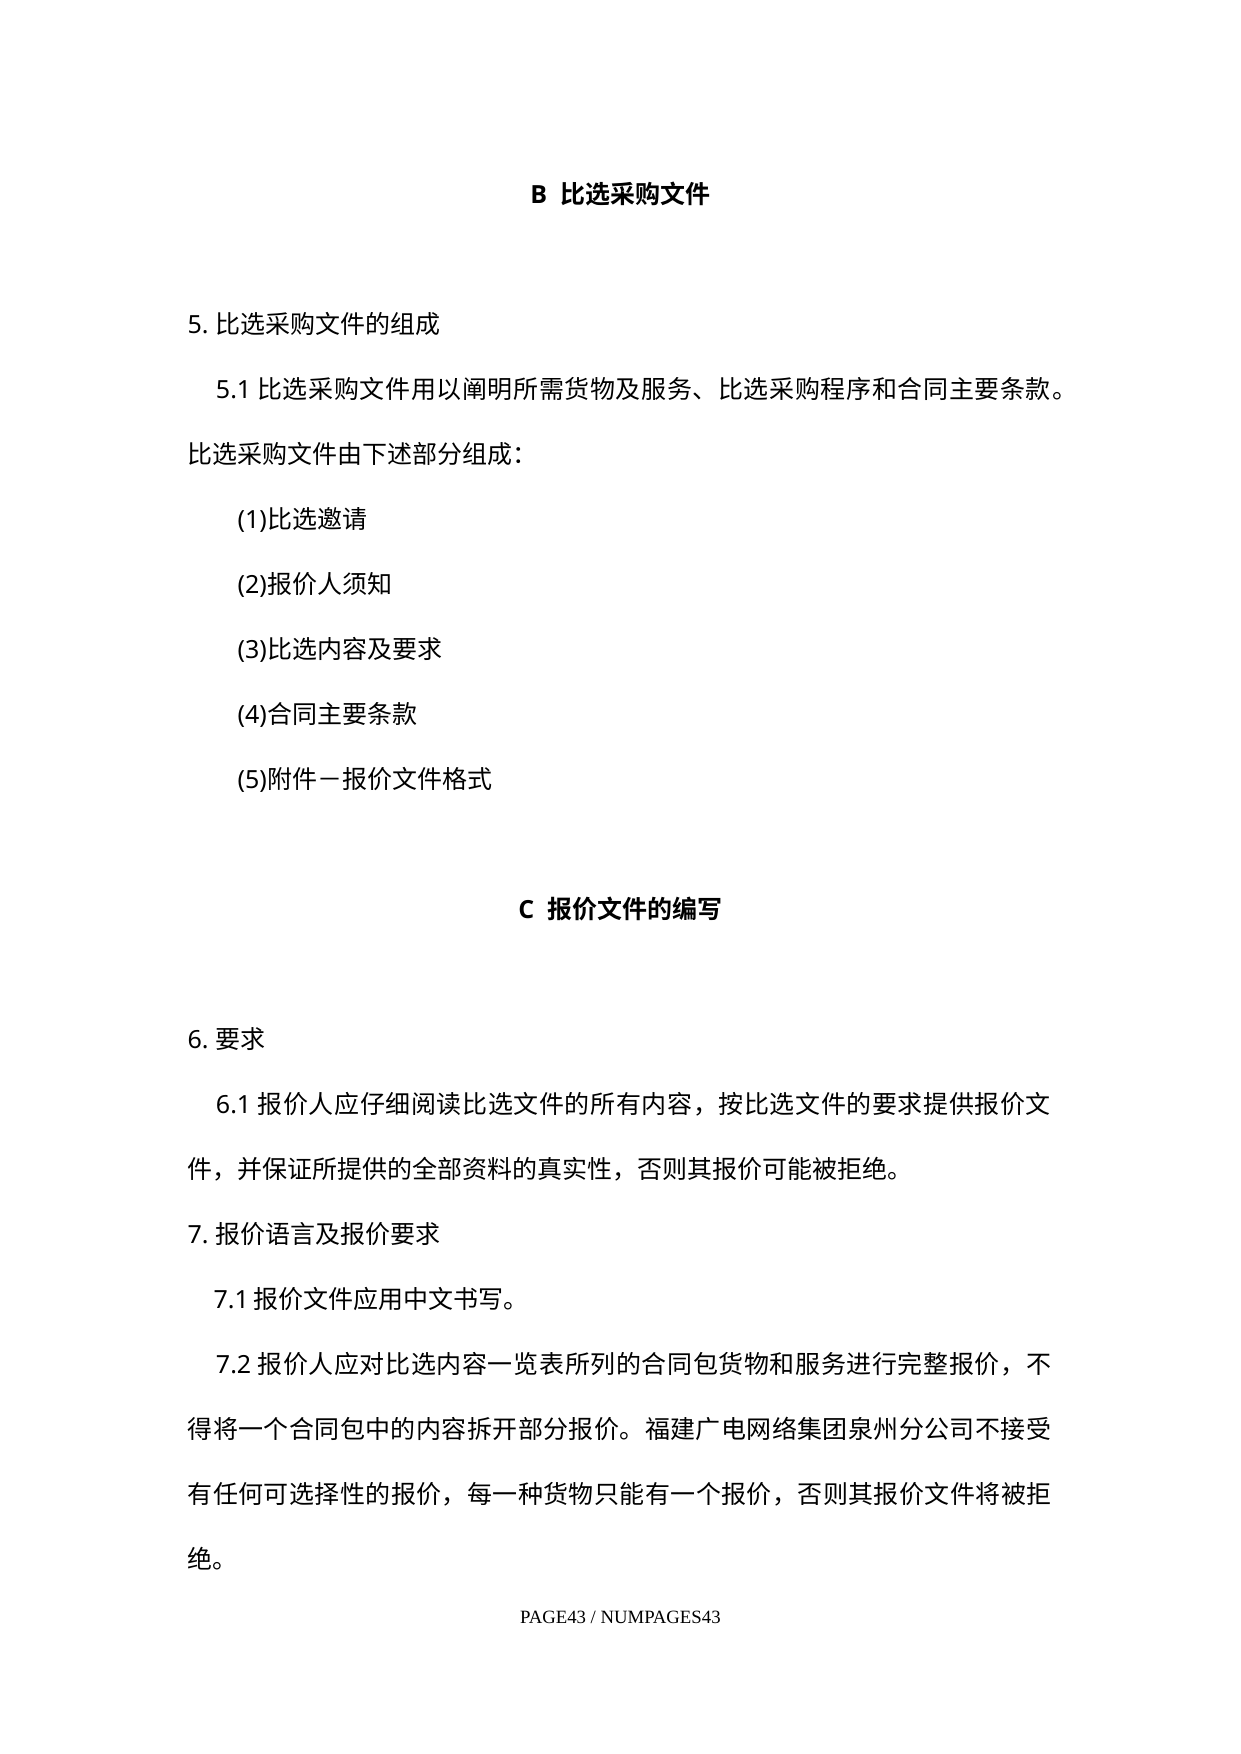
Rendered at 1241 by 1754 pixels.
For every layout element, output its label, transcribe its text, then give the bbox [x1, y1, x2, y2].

text 7. 报价语言及报价要求 [187, 1200, 1053, 1265]
text C 报价文件的编写 [187, 875, 1053, 940]
text 5. 比选采购文件的组成 [187, 290, 1053, 355]
text (4)合同主要条款 [187, 680, 1053, 745]
text 5.1比选采购文件用以阐明所需货物及服务、比选采购程序和合同主要条款。比选采购文件由下述部分组成： [187, 355, 1053, 485]
text 6. 要求 [187, 1005, 1053, 1070]
text (5)附件－报价文件格式 [187, 745, 1053, 810]
text (1)比选邀请 [187, 485, 1053, 550]
text (3)比选内容及要求 [187, 615, 1053, 680]
text 6.1报价人应仔细阅读比选文件的所有内容，按比选文件的要求提供报价文件，并保证所提供的全部资料的真实性，否则其报价可能被拒绝。 [187, 1070, 1053, 1200]
text (2)报价人须知 [187, 550, 1053, 615]
text B 比选采购文件 [187, 160, 1053, 225]
text 7.1报价文件应用中文书写。 [187, 1265, 1053, 1330]
text 7.2报价人应对比选内容一览表所列的合同包货物和服务进行完整报价，不得将一个合同包中的内容拆开部分报价。福建广电网络集团泉州分公司不接受有任何可选择性的报价，每一种货物只能有一个报价，否则其报价文件将被拒绝。 [187, 1330, 1053, 1590]
